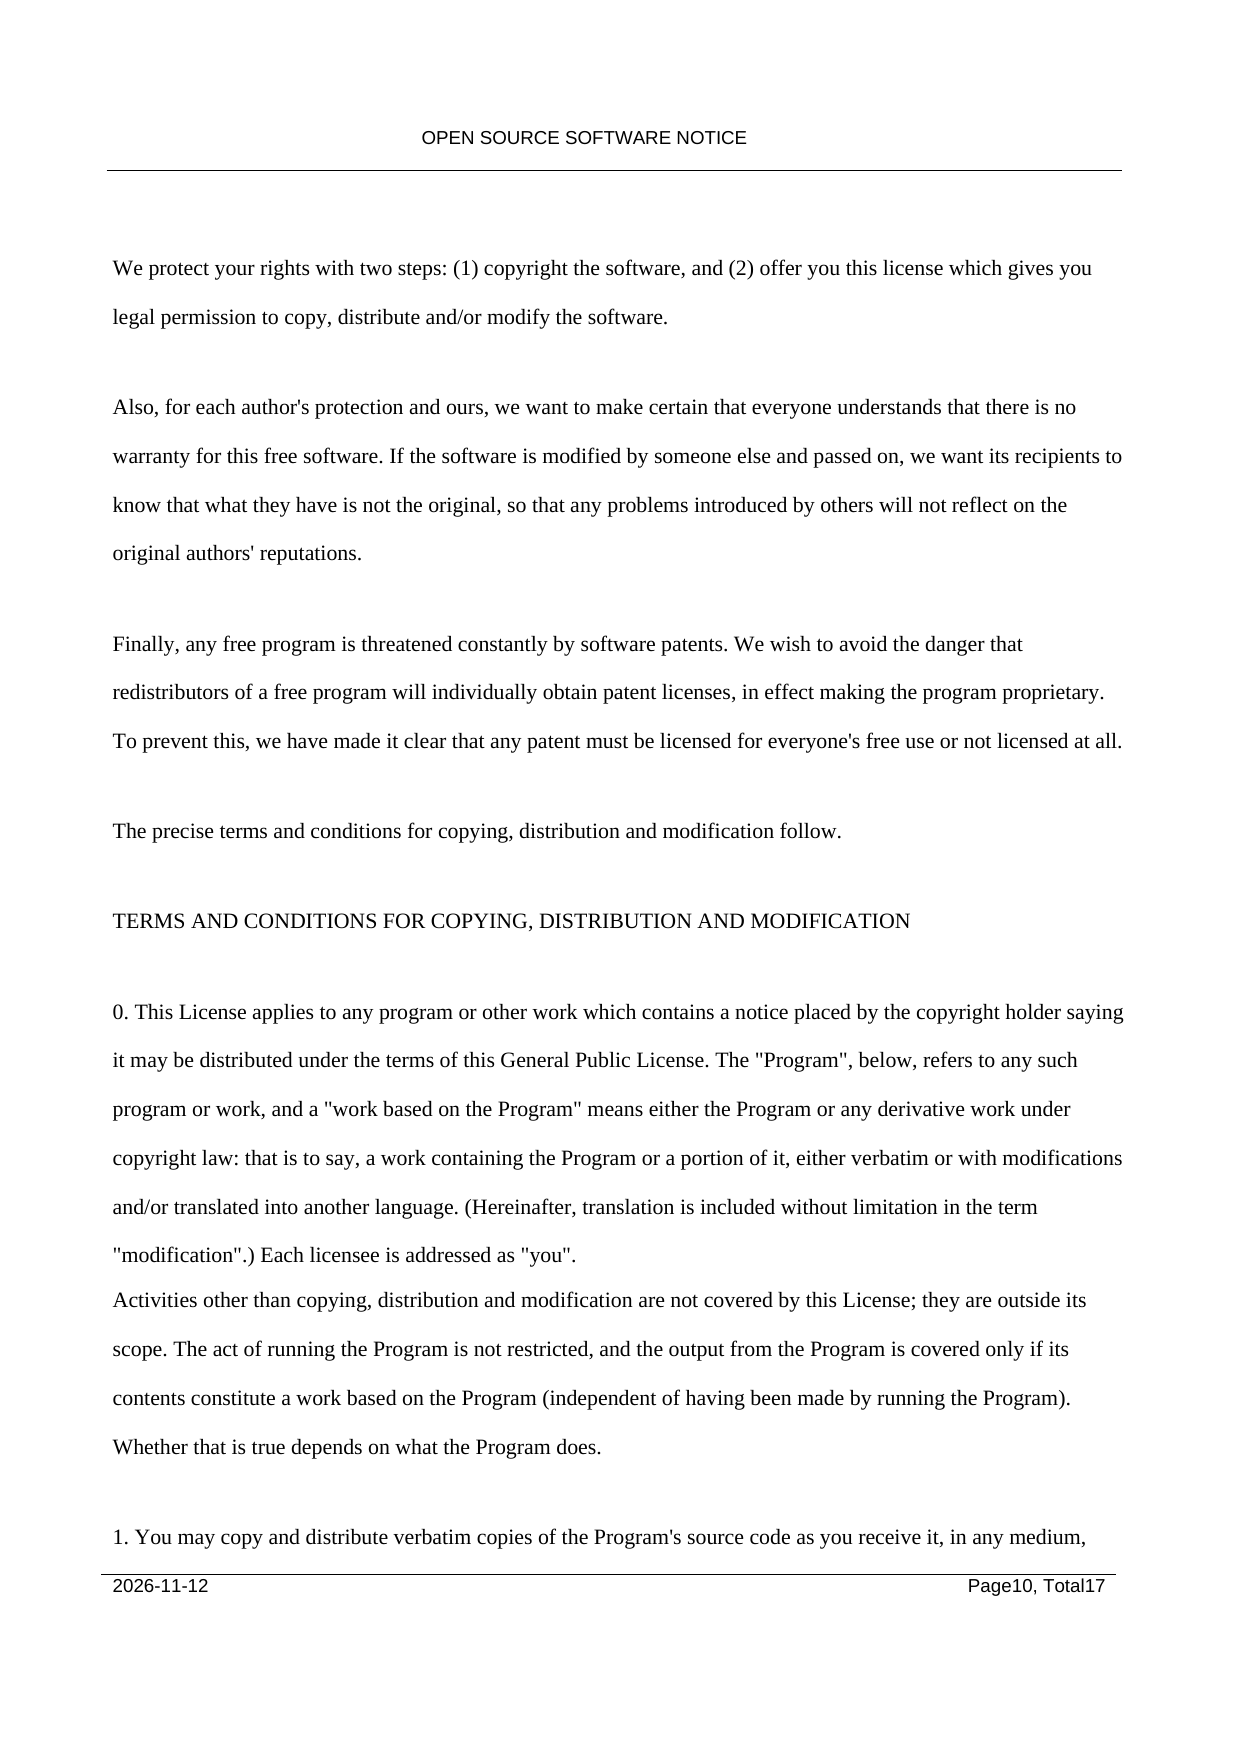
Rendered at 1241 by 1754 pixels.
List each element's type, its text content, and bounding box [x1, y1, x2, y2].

text We protect your rights with two steps: (1) copyright the software, and (2) offer you this license which gives you legal permission to copy, distribute and/or modify the software. [112, 251, 1128, 333]
text The precise terms and conditions for copying, distribution and modification follow. [112, 814, 1128, 847]
text Finally, any free program is threatened constantly by software patents. We wish to avoid the danger that redistributors of a free program will individually obtain patent licenses, in effect making the program proprietary. To prevent this, we have made it clear that any patent must be licensed for everyone's free use or not licensed at all. [112, 627, 1128, 757]
text Also, for each author's protection and ours, we want to make certain that everyone understands that there is no warranty for this free software. If the software is modified by someone else and passed on, we want its recipients to know that what they have is not the original, so that any problems introduced by others will not reflect on the original authors' reputations. [112, 390, 1128, 569]
text 0. This License applies to any program or other work which contains a notice placed by the copyright holder saying it may be distributed under the terms of this General Public License. The "Program", below, refers to any such program or work, and a "work based on the Program" means either the Program or any derivative work under copyright law: that is to say, a work containing the Program or a portion of it, either verbatim or with modifications and/or translated into another language. (Hereinafter, translation is included without limitation in the term "modification".) Each licensee is addressed as "you". [112, 995, 1128, 1271]
text Activities other than copying, distribution and modification are not covered by this License; they are outside its scope. The act of running the Program is not restricted, and the output from the Program is covered only if its contents constitute a work based on the Program (independent of having been made by running the Program). Whether that is true depends on what the Program does. [112, 1284, 1128, 1463]
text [112, 1520, 1128, 1553]
text TERMS AND CONDITIONS FOR COPYING, DISTRIBUTION AND MODIFICATION [112, 905, 1128, 937]
